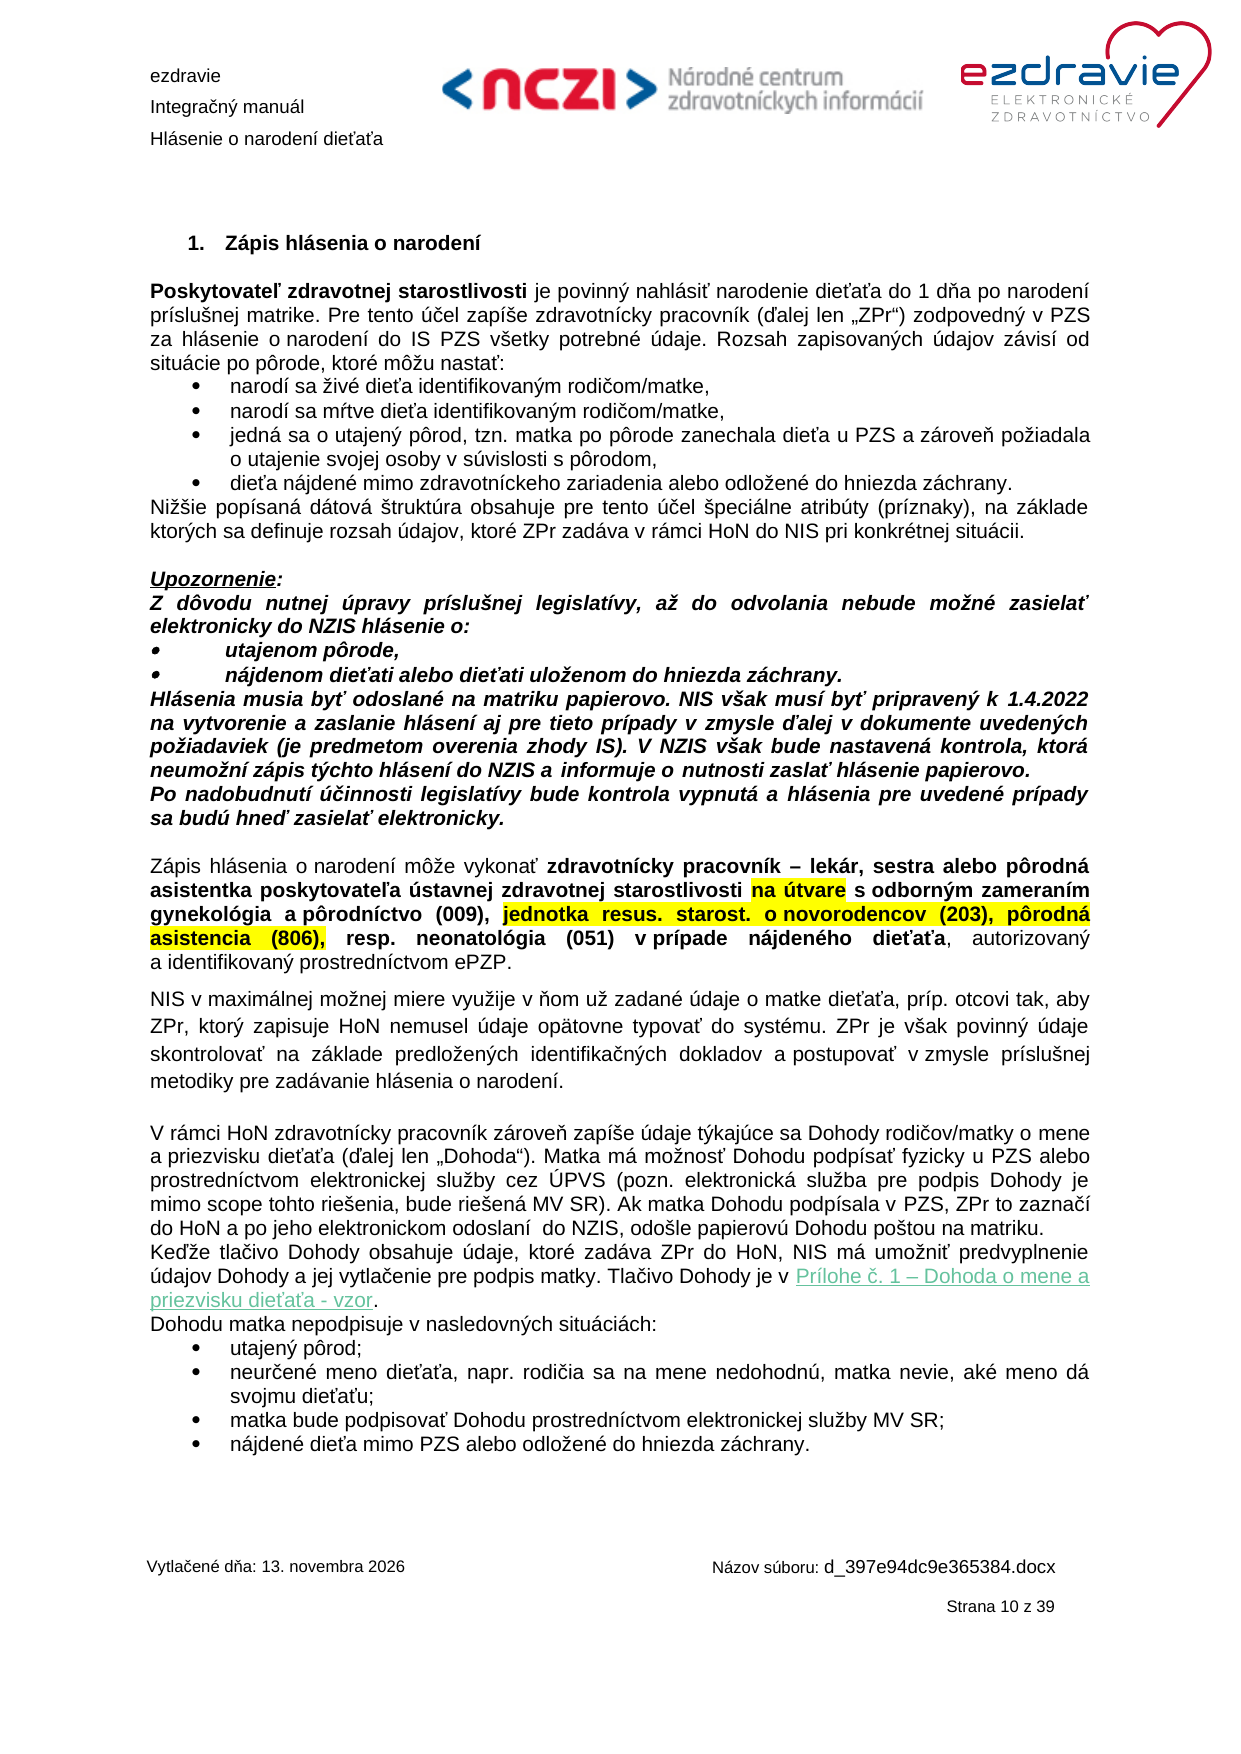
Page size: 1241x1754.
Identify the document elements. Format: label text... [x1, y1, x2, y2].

picture [442, 67, 924, 114]
list nájdené dieťa mimo PZS alebo odložené do hniezda záchrany. [192, 1432, 1090, 1456]
list matka bude podpisovať Dohodu prostredníctvom elektronickej služby MV SR; [192, 1408, 1090, 1432]
list dieťa nájdené mimo zdravotníckeho zariadenia alebo odložené do hniezda záchrany. [192, 471, 1090, 494]
list utajenom pôrode, [150, 638, 1090, 662]
text NIS v maximálnej možnej miere využije v ňom už zadané údaje o matke dieťaťa, príp. otcovi tak, aby ZPr, ktorý zapisuje HoN nemusel údaje opätovne typovať do systému. ZPr je však povinný údaje skontrolovať na základe predložených identifikačných dokladov a postupovať v zmysle príslušnej metodiky pre zadávanie hlásenia o narodení. [150, 986, 1090, 1093]
text Upozornenie: [150, 566, 1090, 590]
text Zápis hlásenia o narodení môže vykonať zdravotnícky pracovník – lekár, sestra alebo pôrodná asistentka poskytovateľa ústavnej zdravotnej starostlivosti na útvare s odborným zameraním gynekológia a pôrodníctvo (009), jednotka resus. starost. o novorodencov (203), pôrodná asistencia (806), resp. neonatológia (051) v prípade nájdeného dieťaťa, autorizovaný a identifikovaný prostredníctvom ePZP. [150, 854, 1090, 974]
text Keďže tlačivo Dohody obsahuje údaje, ktoré zadáva ZPr do HoN, NIS má umožniť predvyplnenie údajov Dohody a jej vytlačenie pre podpis matky. Tlačivo Dohody je v Prílohe č. 1 – Dohoda o mene a priezvisku dieťaťa - vzor. [150, 1240, 1090, 1312]
list utajený pôrod; [192, 1336, 1090, 1360]
list narodí sa mŕtve dieťa identifikovaným rodičom/matke, [192, 398, 1090, 422]
list narodí sa živé dieťa identifikovaným rodičom/matke, [192, 374, 1090, 398]
text Dohodu matka nepodpisuje v nasledovných situáciách: [150, 1312, 1090, 1336]
text Hlásenia musia byť odoslané na matriku papierovo. NIS však musí byť pripravený k 1.4.2022 na vytvorenie a zaslanie hlásení aj pre tieto prípady v zmysle ďalej v dokumente uvedených požiadaviek (je predmetom overenia zhody IS). V NZIS však bude nastavená kontrola, ktorá neumožní zápis týchto hlásení do NZIS a informuje o nutnosti zaslať hlásenie papierovo. [150, 686, 1090, 782]
list Zápis hlásenia o narodení [187, 231, 1090, 254]
text Nižšie popísaná dátová štruktúra obsahuje pre tento účel špeciálne atribúty (príznaky), na základe ktorých sa definuje rozsah údajov, ktoré ZPr zadáva v rámci HoN do NIS pri konkrétnej situácii. [150, 494, 1090, 542]
picture [961, 21, 1212, 128]
text V rámci HoN zdravotnícky pracovník zároveň zapíše údaje týkajúce sa Dohody rodičov/matky o mene a priezvisku dieťaťa (ďalej len „Dohoda“). Matka má možnosť Dohodu podpísať fyzicky u PZS alebo prostredníctvom elektronickej služby cez ÚPVS (pozn. elektronická služba pre podpis Dohody je mimo scope tohto riešenia, bude riešená MV SR). Ak matka Dohodu podpísala v PZS, ZPr to zaznačí do HoN a po jeho elektronickom odoslaní do NZIS, odošle papierovú Dohodu poštou na matriku. [150, 1120, 1090, 1240]
list nájdenom dieťati alebo dieťati uloženom do hniezda záchrany. [150, 662, 1090, 686]
list jedná sa o utajený pôrod, tzn. matka po pôrode zanechala dieťa u PZS a zároveň požiadala o utajenie svojej osoby v súvislosti s pôrodom, [192, 422, 1090, 471]
list neurčené meno dieťaťa, napr. rodičia sa na mene nedohodnú, matka nevie, aké meno dá svojmu dieťaťu; [192, 1360, 1090, 1408]
text Z dôvodu nutnej úpravy príslušnej legislatívy, až do odvolania nebude možné zasielať elektronicky do NZIS hlásenie o: [150, 590, 1090, 638]
text Poskytovateľ zdravotnej starostlivosti je povinný nahlásiť narodenie dieťaťa do 1 dňa po narodení príslušnej matrike. Pre tento účel zapíše zdravotnícky pracovník (ďalej len „ZPr“) zodpovedný v PZS za hlásenie o narodení do IS PZS všetky potrebné údaje. Rozsah zapisovaných údajov závisí od situácie po pôrode, ktoré môžu nastať: [150, 278, 1090, 374]
text Po nadobudnutí účinnosti legislatívy bude kontrola vypnutá a hlásenia pre uvedené prípady sa budú hneď zasielať elektronicky. [150, 782, 1090, 830]
